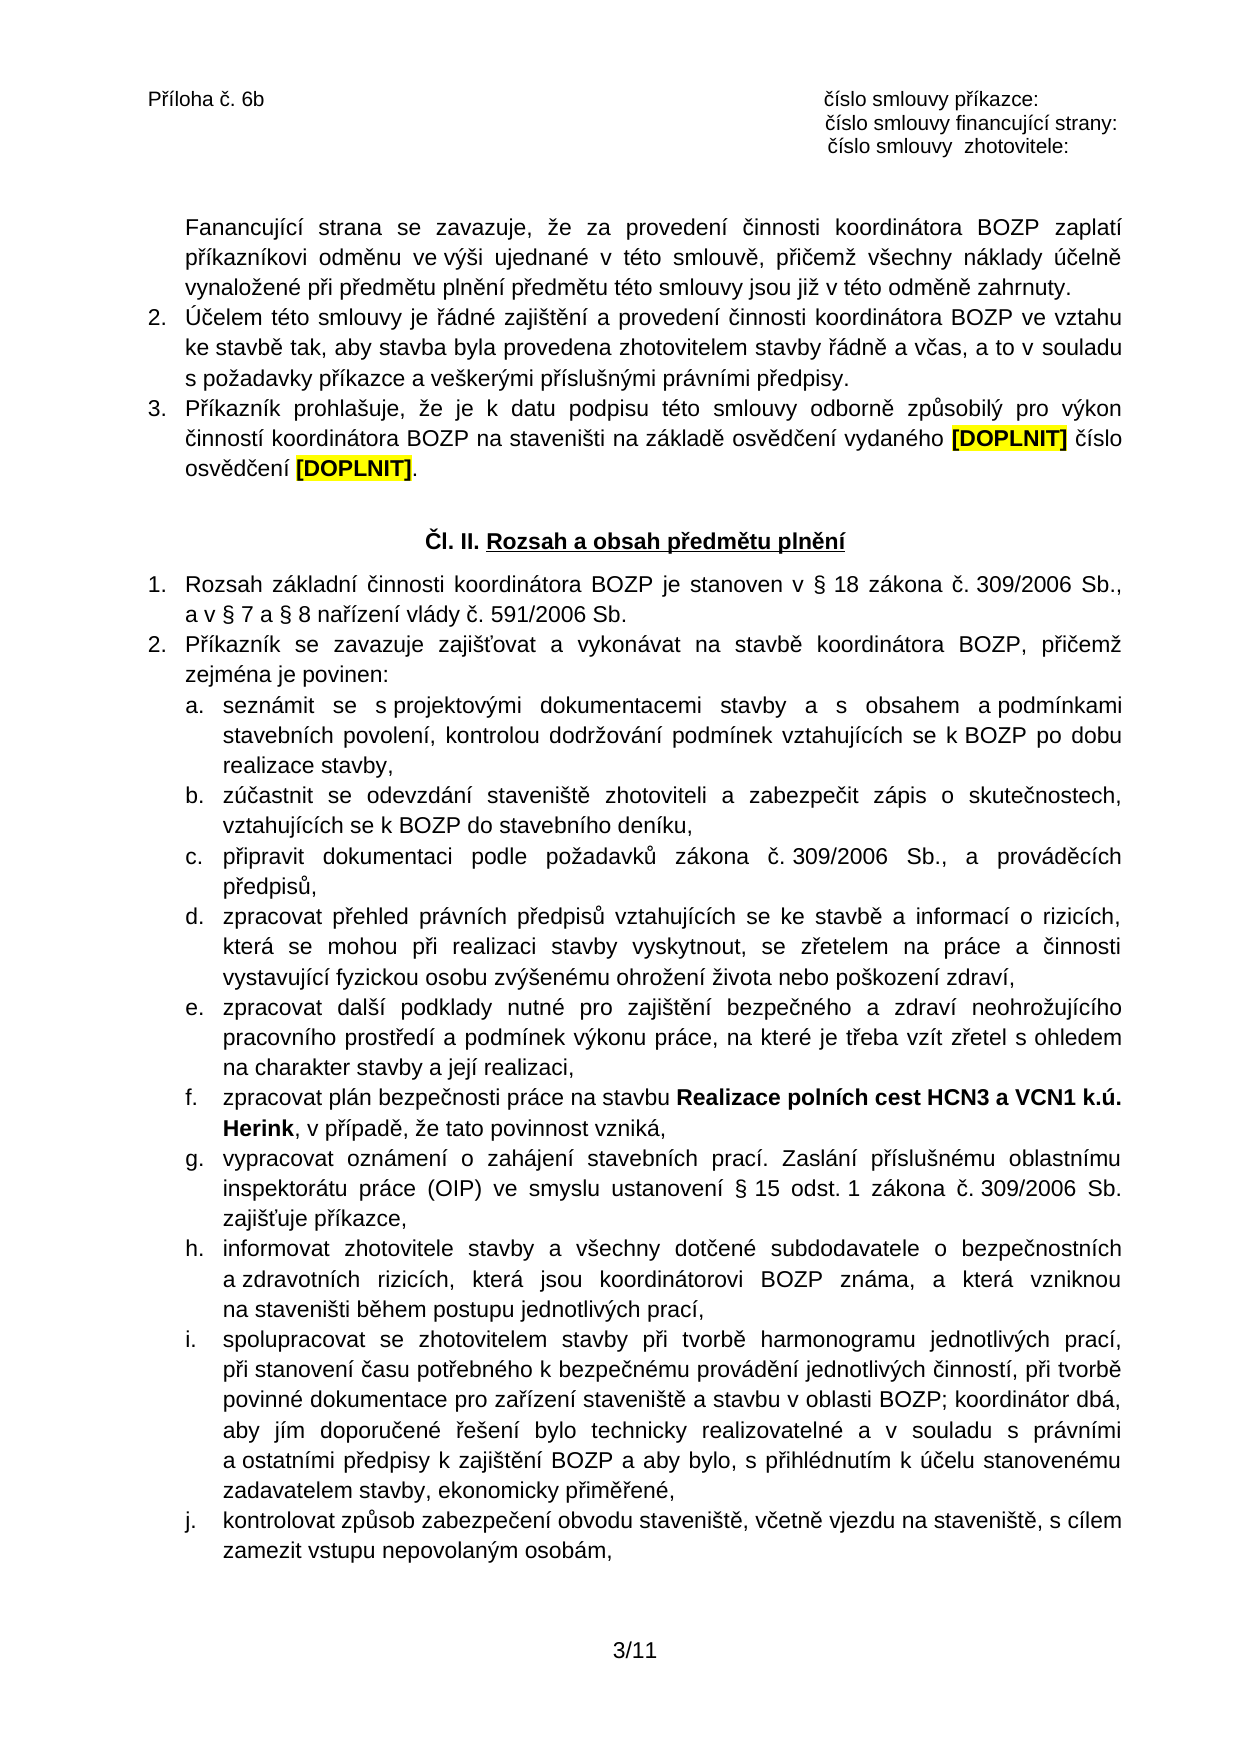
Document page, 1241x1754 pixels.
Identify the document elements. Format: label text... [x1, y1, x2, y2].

list Účelem této smlouvy je řádné zajištění a provedení činnosti koordinátora BOZP ve vztahu ke stavbě tak, aby stavba byla provedena zhotovitelem stavby řádně a včas, a to v souladu s požadavky příkazce a veškerými příslušnými právními předpisy. [148, 304, 1122, 391]
list zpracovat plán bezpečnosti práce na stavbu Realizace polních cest HCN3 a VCN1 k.ú. Herink, v případě, že tato povinnost vzniká, [185, 1084, 1122, 1141]
list Rozsah základní činnosti koordinátora BOZP je stanoven v § 18 zákona č. 309/2006 Sb., a v § 7 a § 8 nařízení vlády č. 591/2006 Sb. [148, 571, 1122, 627]
list připravit dokumentaci podle požadavků zákona č. 309/2006 Sb., a prováděcích předpisů, [185, 843, 1122, 899]
text Fanancující strana se zavazuje, že za provedení činnosti koordinátora BOZP zaplatí příkazníkovi odměnu ve výši ujednané v této smlouvě, přičemž všechny náklady účelně vynaložené při předmětu plnění předmětu této smlouvy jsou již v této odměně zahrnuty. [185, 213, 1122, 300]
list Příkazník prohlašuje, že je k datu podpisu této smlouvy odborně způsobilý pro výkon činností koordinátora BOZP na staveništi na základě osvědčení vydaného [DOPLNIT] číslo osvědčení [DOPLNIT]. [148, 395, 1122, 481]
list zpracovat další podklady nutné pro zajištění bezpečného a zdraví neohrožujícího pracovního prostředí a podmínek výkonu práce, na které je třeba vzít zřetel s ohledem na charakter stavby a její realizaci, [185, 994, 1122, 1080]
list seznámit se s projektovými dokumentacemi stavby a s obsahem a podmínkami stavebních povolení, kontrolou dodržování podmínek vztahujících se k BOZP po dobu realizace stavby, [185, 692, 1122, 778]
list informovat zhotovitele stavby a všechny dotčené subdodavatele o bezpečnostních a zdravotních rizicích, která jsou koordinátorovi BOZP známa, a která vzniknou na staveništi během postupu jednotlivých prací, [185, 1235, 1122, 1322]
text Rozsah a obsah předmětu plnění [148, 528, 1122, 554]
list vypracovat oznámení o zahájení stavebních prací. Zaslání příslušnému oblastnímu inspektorátu práce (OIP) ve smyslu ustanovení § 15 odst. 1 zákona č. 309/2006 Sb. zajišťuje příkazce, [185, 1145, 1122, 1231]
list zúčastnit se odevzdání staveniště zhotoviteli a zabezpečit zápis o skutečnostech, vztahujících se k BOZP do stavebního deníku, [185, 782, 1122, 839]
list Příkazník se zavazuje zajišťovat a vykonávat na stavbě koordinátora BOZP, přičemž zejména je povinen: [148, 631, 1122, 688]
list spolupracovat se zhotovitelem stavby při tvorbě harmonogramu jednotlivých prací, při stanovení času potřebného k bezpečnému provádění jednotlivých činností, při tvorbě povinné dokumentace pro zařízení staveniště a stavbu v oblasti BOZP; koordinátor dbá, aby jím doporučené řešení bylo technicky realizovatelné a v souladu s právními a ostatními předpisy k zajištění BOZP a aby bylo, s přihlédnutím k účelu stanovenému zadavatelem stavby, ekonomicky přiměřené, [185, 1326, 1122, 1503]
list zpracovat přehled právních předpisů vztahujících se ke stavbě a informací o rizicích, která se mohou při realizaci stavby vyskytnout, se zřetelem na práce a činnosti vystavující fyzickou osobu zvýšenému ohrožení života nebo poškození zdraví, [185, 903, 1122, 990]
list kontrolovat způsob zabezpečení obvodu staveniště, včetně vjezdu na staveniště, s cílem zamezit vstupu nepovolaným osobám, [185, 1507, 1122, 1564]
